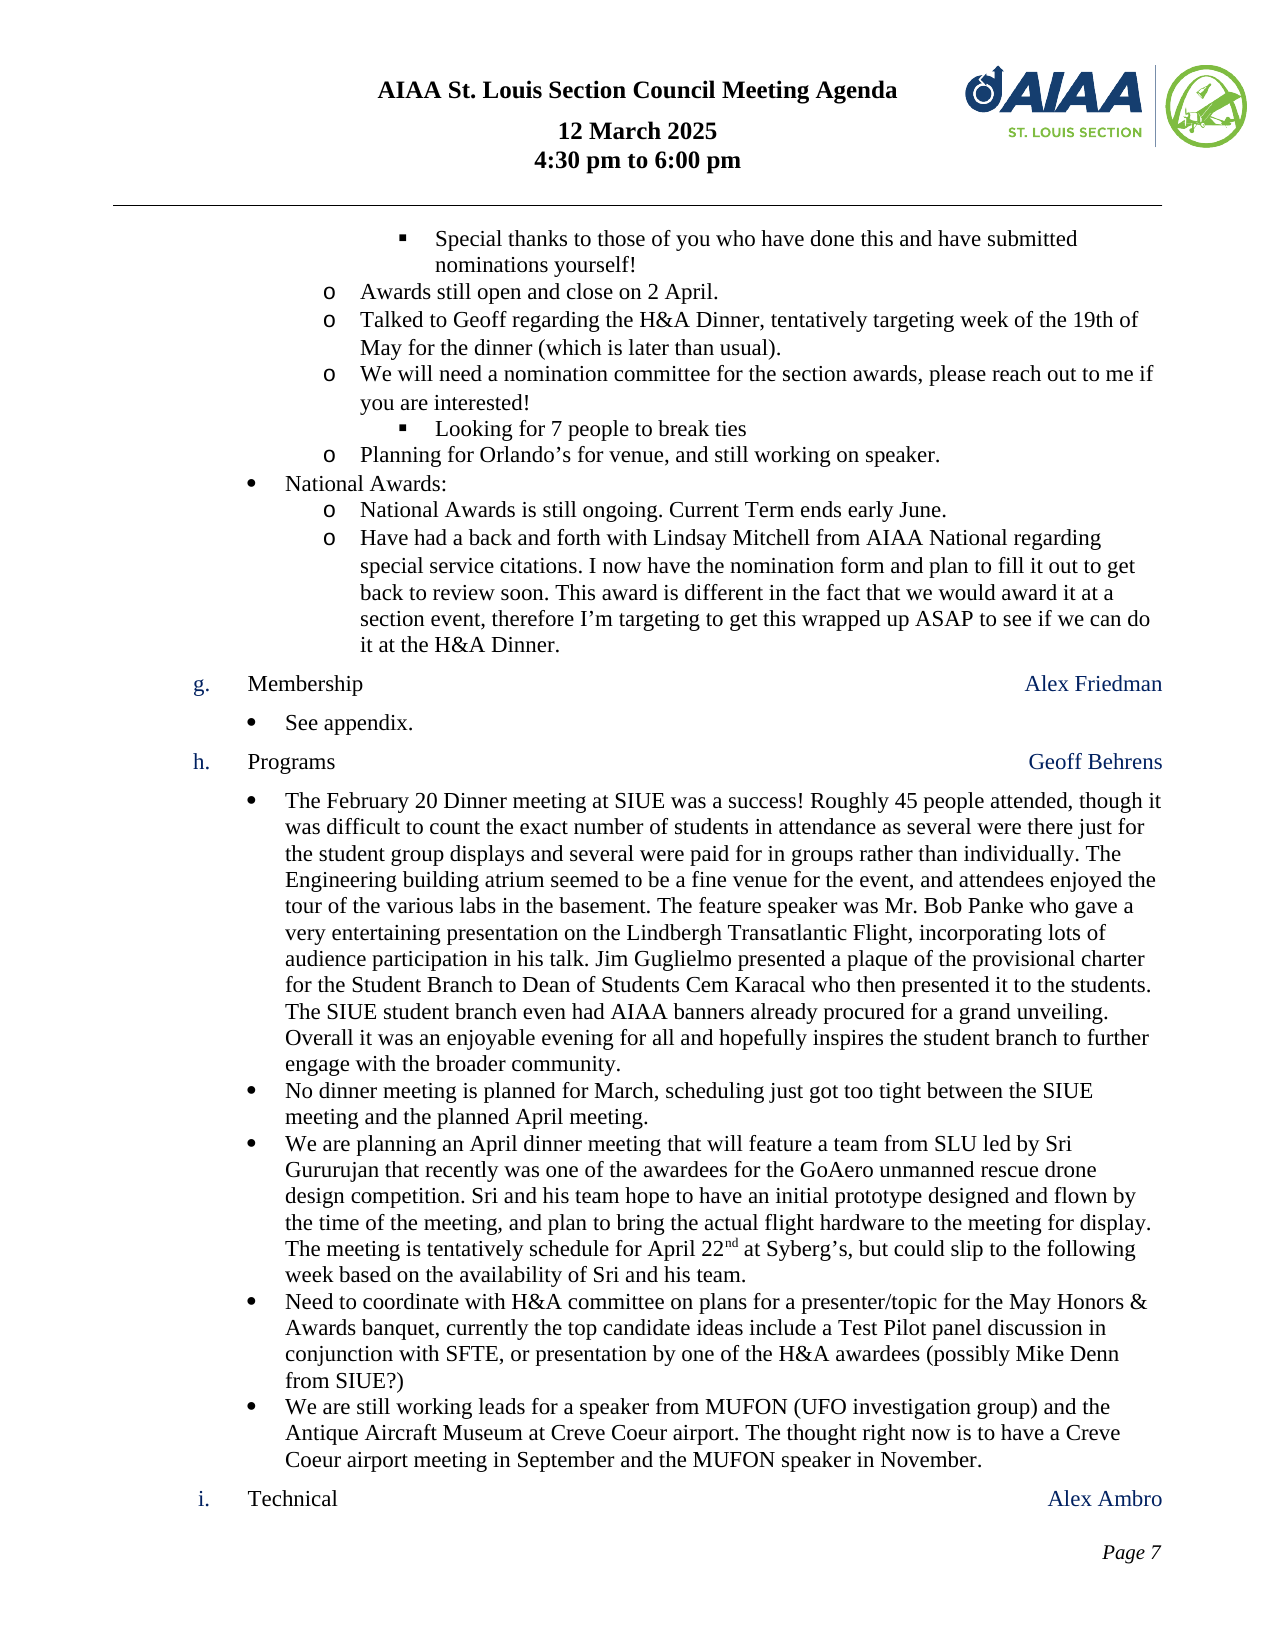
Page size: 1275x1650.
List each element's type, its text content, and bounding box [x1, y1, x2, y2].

subtitle Technical Alex Ambro [210, 1485, 1162, 1511]
list We will need a nomination committee for the section awards, please reach out to me if you are interested! [322, 361, 1162, 415]
list We are planning an April dinner meeting that will feature a team from SLU led by Sri Gururujan that recently was one of the awardees for the GoAero unmanned rescue drone design competition. Sri and his team hope to have an initial prototype designed and flown by the time of the meeting, and plan to bring the actual flight hardware to the meeting for display. The meeting is tentatively schedule for April 22nd at Syberg’s, but could slip to the following week based on the availability of Sri and his team. [247, 1129, 1162, 1288]
list Need to coordinate with H&A committee on plans for a presenter/topic for the May Honors & Awards banquet, currently the top candidate ideas include a Test Pilot panel discussion in conjunction with SFTE, or presentation by one of the H&A awardees (possibly Mike Denn from SIUE?) [247, 1288, 1162, 1393]
list The February 20 Dinner meeting at SIUE was a success! Roughly 45 people attended, though it was difficult to count the exact number of students in attendance as several were there just for the student group displays and several were paid for in groups rather than individually. The Engineering building atrium seemed to be a fine venue for the event, and attendees enjoyed the tour of the various labs in the basement. The feature speaker was Mr. Bob Panke who gave a very entertaining presentation on the Lindbergh Transatlantic Flight, incorporating lots of audience participation in his talk. Jim Guglielmo presented a plaque of the provisional charter for the Student Branch to Dean of Students Cem Karacal who then presented it to the students. The SIUE student branch even had AIAA banners already procured for a grand unveiling. Overall it was an enjoyable evening for all and hopefully inspires the student branch to further engage with the broader community. [247, 787, 1162, 1077]
picture [965, 65, 1247, 148]
list National Awards: [247, 470, 1162, 496]
list No dinner meeting is planned for March, scheduling just got too tight between the SIUE meeting and the planned April meeting. [247, 1077, 1162, 1129]
list National Awards is still ongoing. Current Term ends early June. [322, 496, 1162, 524]
list Have had a back and forth with Lindsay Mitchell from AIAA National regarding special service citations. I now have the nomination form and plan to fill it out to get back to review soon. This award is different in the fact that we would award it at a section event, therefore I’m targeting to get this wrapped up ASAP to see if we can do it at the H&A Dinner. [322, 524, 1162, 658]
list Talked to Geoff regarding the H&A Dinner, tentatively targeting week of the 19th of May for the dinner (which is later than usual). [322, 306, 1162, 361]
list Special thanks to those of you who have done this and have submitted nominations yourself! [397, 225, 1162, 278]
subtitle Programs Geoff Behrens [210, 748, 1162, 774]
subtitle Membership Alex Friedman [210, 670, 1162, 697]
list We are still working leads for a speaker from MUFON (UFO investigation group) and the Antique Aircraft Museum at Creve Coeur airport. The thought right now is to have a Creve Coeur airport meeting in September and the MUFON speaker in November. [247, 1393, 1162, 1472]
list Planning for Orlando’s for venue, and still working on speaker. [322, 441, 1162, 470]
list Looking for 7 people to break ties [397, 415, 1162, 441]
list Awards still open and close on 2 April. [322, 278, 1162, 306]
list See appendix. [247, 709, 1162, 736]
